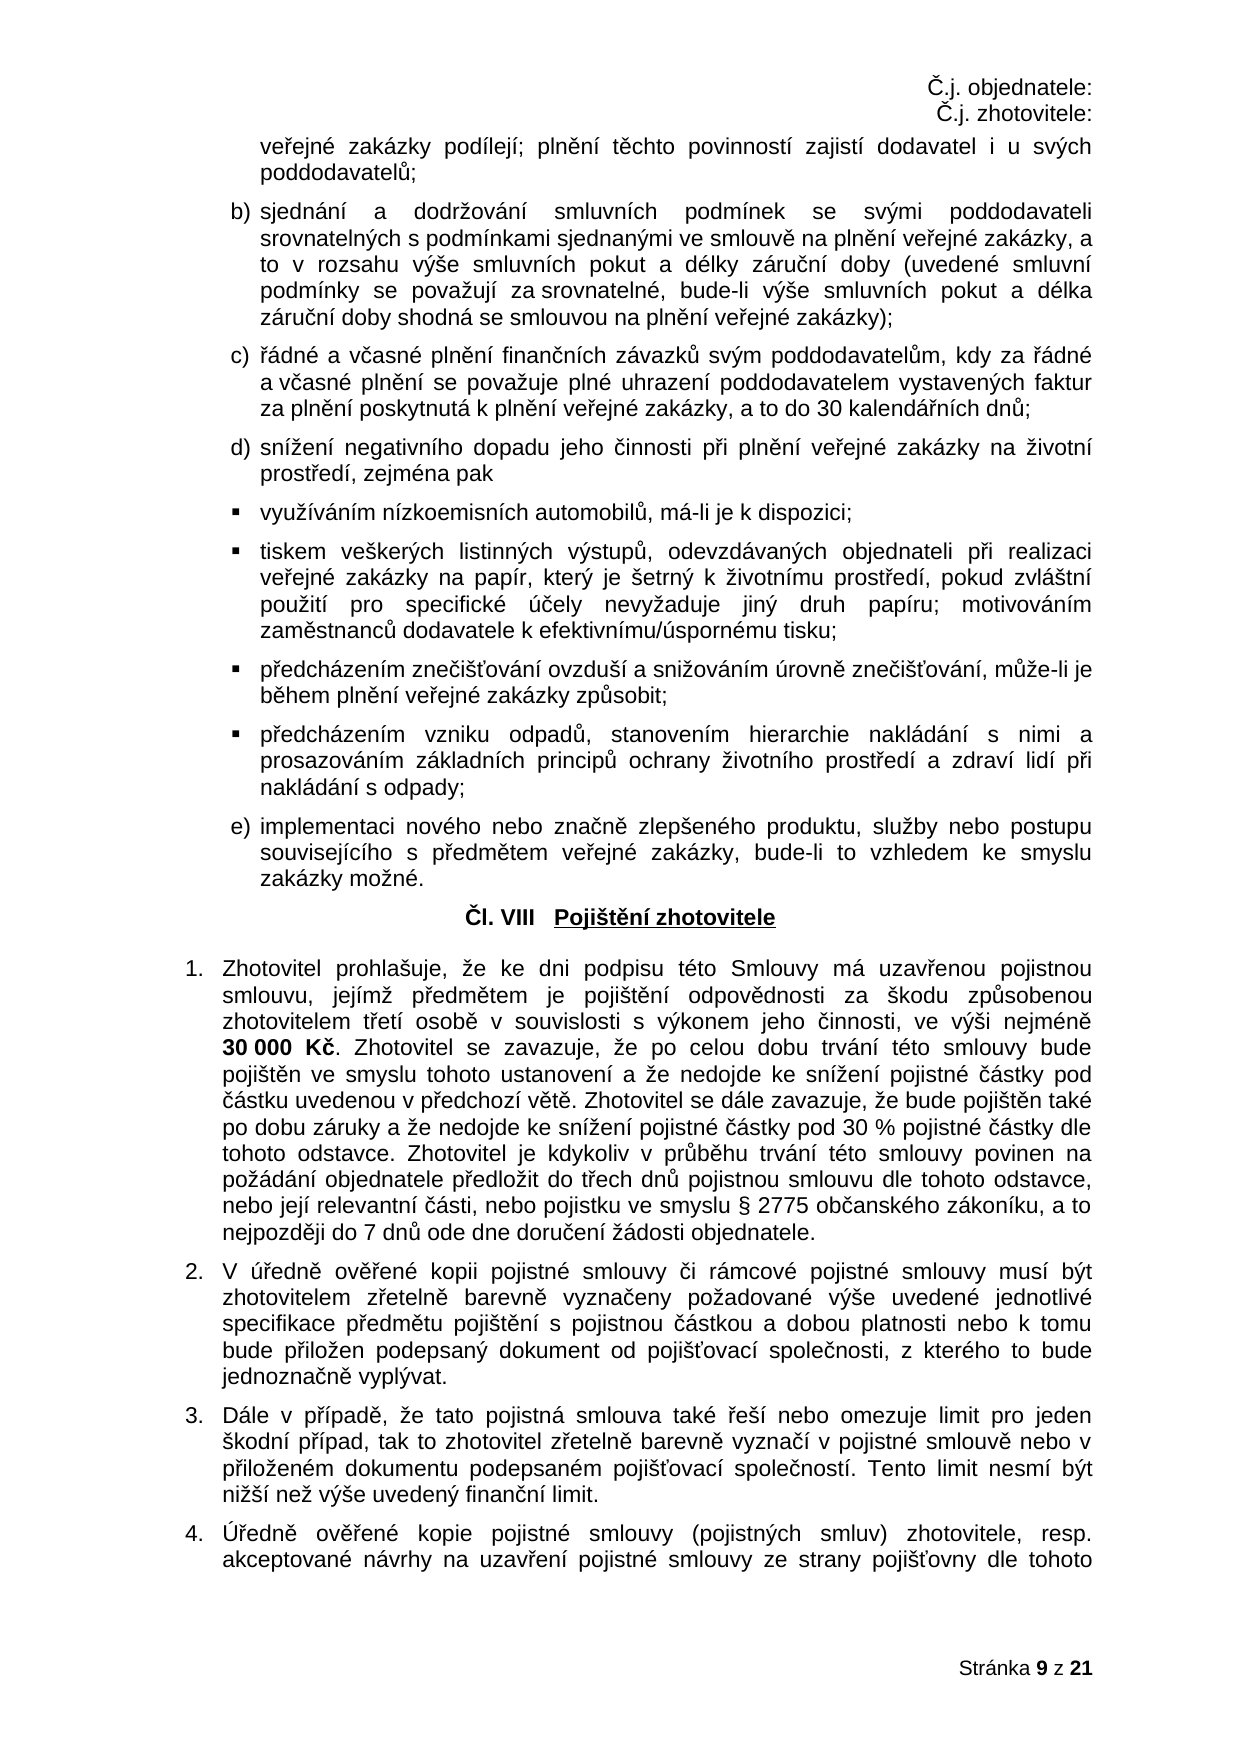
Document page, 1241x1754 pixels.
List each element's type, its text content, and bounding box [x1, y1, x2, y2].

list Zhotovitel prohlašuje, že ke dni podpisu této Smlouvy má uzavřenou pojistnou smlouvu, jejímž předmětem je pojištění odpovědnosti za škodu způsobenou zhotovitelem třetí osobě v souvislosti s výkonem jeho činnosti, ve výši nejméně 30 000 Kč. Zhotovitel se zavazuje, že po celou dobu trvání této smlouvy bude pojištěn ve smyslu tohoto ustanovení a že nedojde ke snížení pojistné částky pod částku uvedenou v předchozí větě. Zhotovitel se dále zavazuje, že bude pojištěn také po dobu záruky a že nedojde ke snížení pojistné částky pod 30 % pojistné částky dle tohoto odstavce. Zhotovitel je kdykoliv v průběhu trvání této smlouvy povinen na požádání objednatele předložit do třech dnů pojistnou smlouvu dle tohoto odstavce, nebo její relevantní části, nebo pojistku ve smyslu § 2775 občanského zákoníku, a to nejpozději do 7 dnů ode dne doručení žádosti objednatele. [185, 955, 1093, 1245]
list V úředně ověřené kopii pojistné smlouvy či rámcové pojistné smlouvy musí být zhotovitelem zřetelně barevně vyznačeny požadované výše uvedené jednotlivé specifikace předmětu pojištění s pojistnou částkou a dobou platnosti nebo k tomu bude přiložen podepsaný dokument od pojišťovací společnosti, z kterého to bude jednoznačně vyplývat. [185, 1258, 1093, 1389]
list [230, 133, 1093, 186]
list Dále v případě, že tato pojistná smlouva také řeší nebo omezuje limit pro jeden škodní případ, tak to zhotovitel zřetelně barevně vyznačí v pojistné smlouvě nebo v přiloženém dokumentu podepsaném pojišťovací společností. Tento limit nesmí být nižší než výše uvedený finanční limit. [185, 1402, 1093, 1507]
list řádné a včasné plnění finančních závazků svým poddodavatelům, kdy za řádné a včasné plnění se považuje plné uhrazení poddodavatelem vystavených faktur za plnění poskytnutá k plnění veřejné zakázky, a to do 30 kalendářních dnů; [230, 342, 1093, 421]
list tiskem veškerých listinných výstupů, odevzdávaných objednateli při realizaci veřejné zakázky na papír, který je šetrný k životnímu prostředí, pokud zvláštní použití pro specifické účely nevyžaduje jiný druh papíru; motivováním zaměstnanců dodavatele k efektivnímu/úspornému tisku; [230, 538, 1093, 643]
list snížení negativního dopadu jeho činnosti při plnění veřejné zakázky na životní prostředí, zejména pak [230, 434, 1093, 487]
list předcházením vzniku odpadů, stanovením hierarchie nakládání s nimi a prosazováním základních principů ochrany životního prostředí a zdraví lidí při nakládání s odpady; [230, 721, 1093, 800]
list implementaci nového nebo značně zlepšeného produktu, služby nebo postupu souvisejícího s předmětem veřejné zakázky, bude-li to vzhledem ke smyslu zakázky možné. [230, 813, 1093, 892]
list předcházením znečišťování ovzduší a snižováním úrovně znečišťování, může-li je během plnění veřejné zakázky způsobit; [230, 656, 1093, 709]
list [185, 1520, 1093, 1573]
list sjednání a dodržování smluvních podmínek se svými poddodavateli srovnatelných s podmínkami sjednanými ve smlouvě na plnění veřejné zakázky, a to v rozsahu výše smluvních pokut a délky záruční doby (uvedené smluvní podmínky se považují za srovnatelné, bude-li výše smluvních pokut a délka záruční doby shodná se smlouvou na plnění veřejné zakázky); [230, 198, 1093, 330]
text Čl. VIII Pojištění zhotovitele [148, 904, 1093, 931]
list využíváním nízkoemisních automobilů, má-li je k dispozici; [230, 499, 1093, 526]
